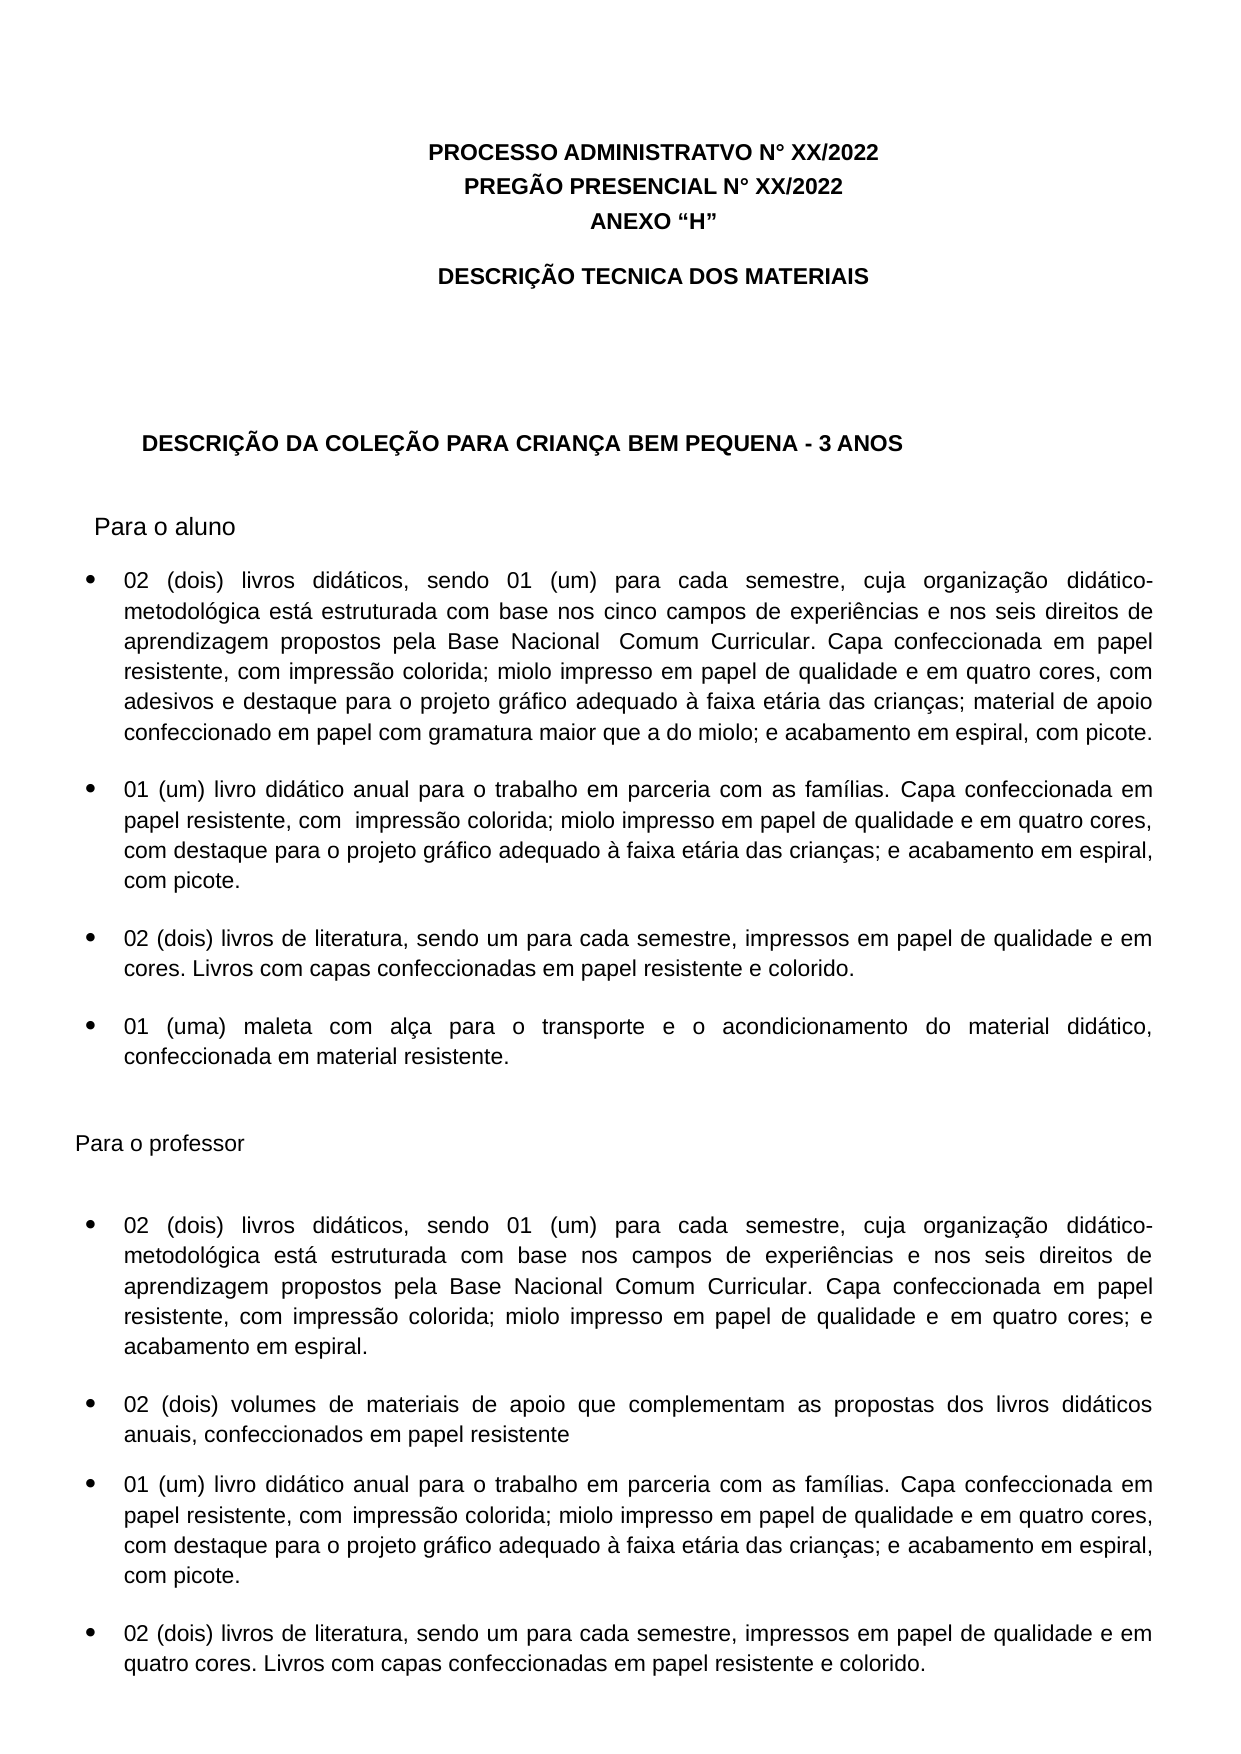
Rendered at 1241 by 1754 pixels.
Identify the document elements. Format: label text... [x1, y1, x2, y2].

list 02 (dois) livros didáticos, sendo 01 (um) para cada semestre, cuja organização didático-metodológica está estruturada com base nos cinco campos de experiências e nos seis direitos de aprendizagem propostos pela Base Nacional Comum Curricular. Capa confeccionada em papel resistente, com impressão colorida; miolo impresso em papel de qualidade e em quatro cores, com adesivos e destaque para o projeto gráfico adequado à faixa etária das crianças; material de apoio confeccionado em papel com gramatura maior que a do miolo; e acabamento em espiral, com picote. [86, 567, 1153, 745]
subtitle DESCRIÇÃO DA COLEÇÃO PARA CRIANÇA BEM PEQUENA - 3 ANOS [142, 430, 1165, 456]
text Para o aluno [94, 512, 1165, 540]
list 02 (dois) volumes de materiais de apoio que complementam as propostas dos livros didáticos anuais, confeccionados em papel resistente [86, 1391, 1152, 1448]
list 01 (um) livro didático anual para o trabalho em parceria com as famílias. Capa confeccionada em papel resistente, com impressão colorida; miolo impresso em papel de qualidade e em quatro cores, com destaque para o projeto gráfico adequado à faixa etária das crianças; e acabamento em espiral, com picote. [86, 1471, 1153, 1588]
subtitle PROCESSO ADMINISTRATVO N° XX/2022 [142, 139, 1165, 165]
subtitle DESCRIÇÃO TECNICA DOS MATERIAIS [142, 263, 1165, 289]
list 01 (um) livro didático anual para o trabalho em parceria com as famílias. Capa confeccionada em papel resistente, com impressão colorida; miolo impresso em papel de qualidade e em quatro cores, com destaque para o projeto gráfico adequado à faixa etária das crianças; e acabamento em espiral, com picote. [86, 776, 1153, 893]
list 02 (dois) livros de literatura, sendo um para cada semestre, impressos em papel de qualidade e em cores. Livros com capas confeccionadas em papel resistente e colorido. [86, 925, 1153, 982]
list 01 (uma) maleta com alça para o transporte e o acondicionamento do material didático, confeccionada em material resistente. [86, 1013, 1153, 1070]
list 02 (dois) livros didáticos, sendo 01 (um) para cada semestre, cuja organização didático-metodológica está estruturada com base nos campos de experiências e nos seis direitos de aprendizagem propostos pela Base Nacional Comum Curricular. Capa confeccionada em papel resistente, com impressão colorida; miolo impresso em papel de qualidade e em quatro cores; e acabamento em espiral. [86, 1212, 1153, 1359]
list 02 (dois) livros de literatura, sendo um para cada semestre, impressos em papel de qualidade e em quatro cores. Livros com capas confeccionadas em papel resistente e colorido. [86, 1619, 1152, 1677]
subtitle PREGÃO PRESENCIAL N° XX/2022 [142, 173, 1165, 199]
subtitle ANEXO “H” [142, 208, 1165, 234]
subtitle Para o professor [75, 1130, 1165, 1156]
